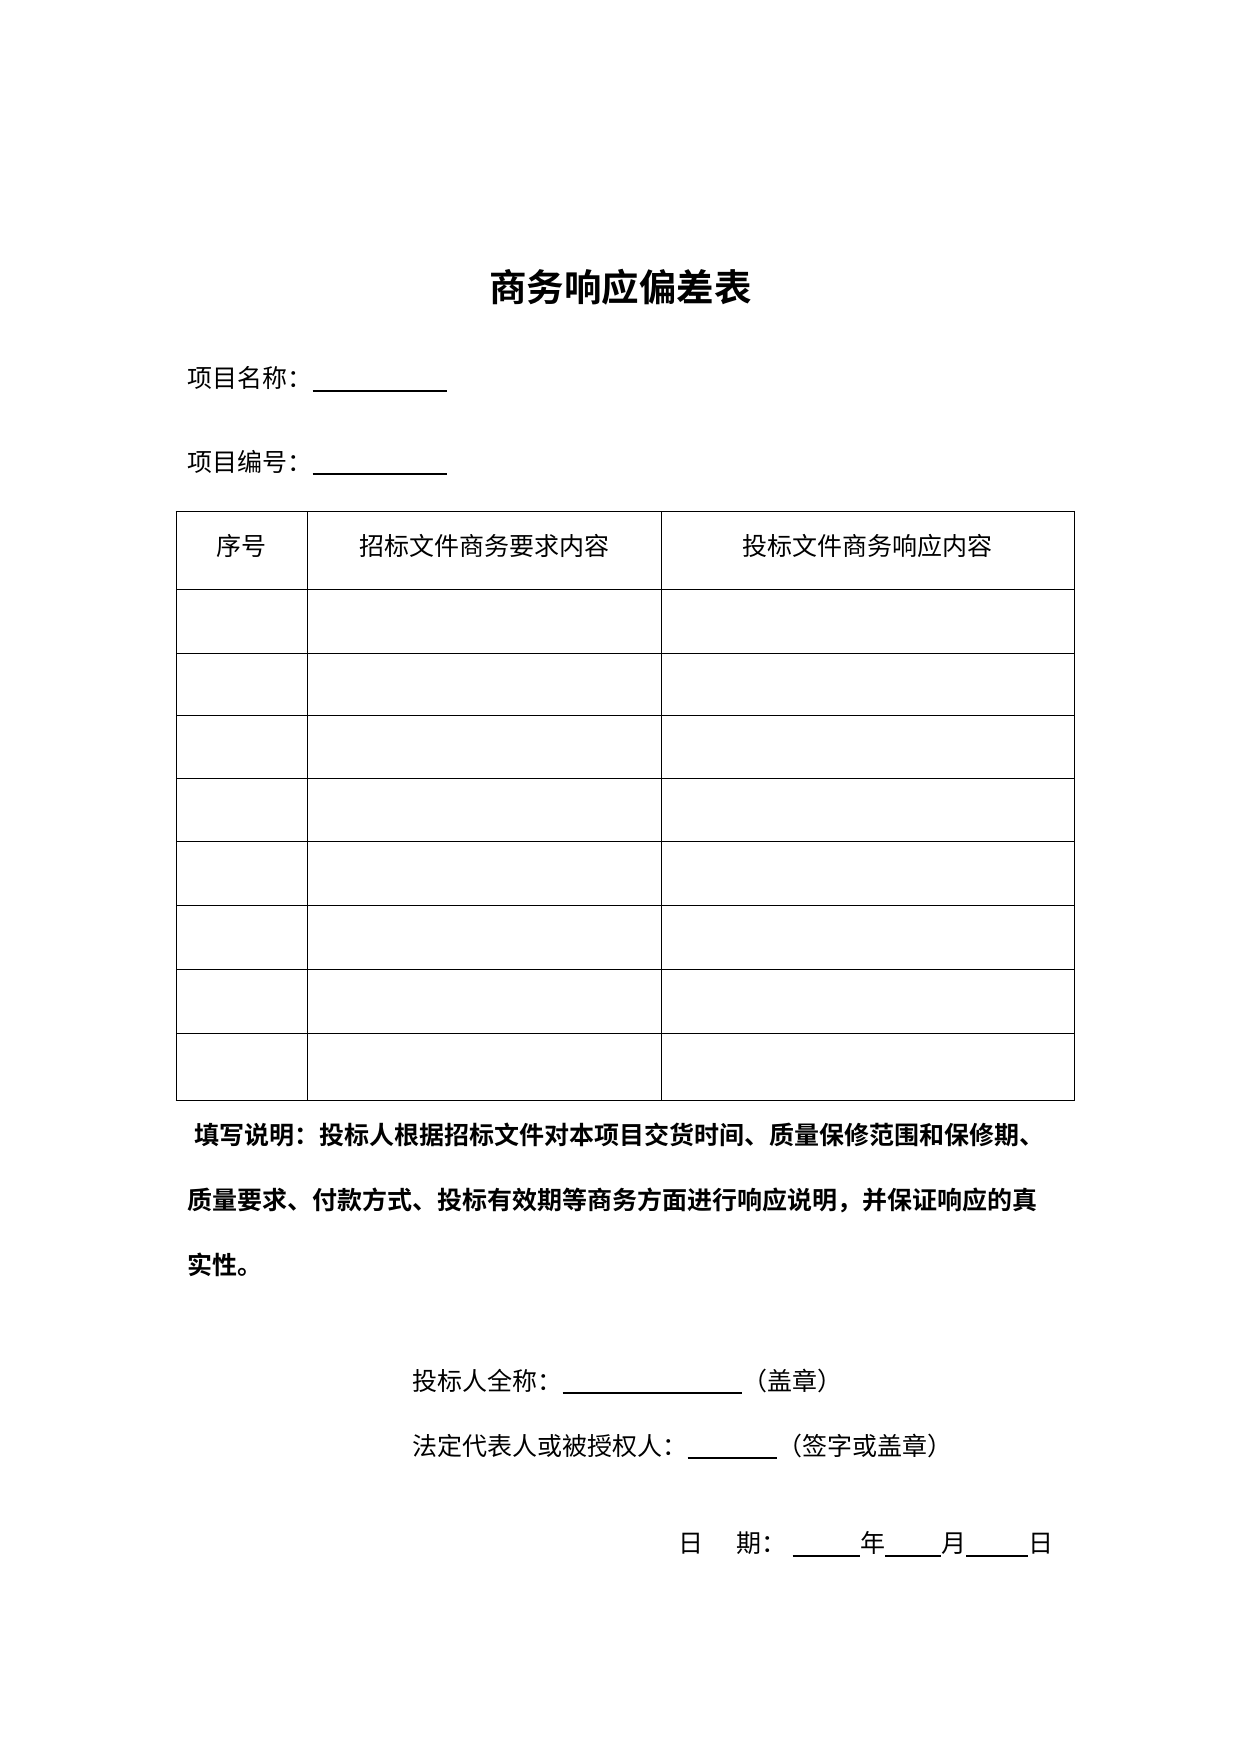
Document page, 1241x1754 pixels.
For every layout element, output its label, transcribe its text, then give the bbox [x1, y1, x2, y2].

table_cell [662, 654, 1074, 715]
table_cell [177, 906, 307, 969]
table_cell [177, 654, 307, 715]
text 投标人全称： （盖章） [187, 1347, 1069, 1412]
table_cell [662, 906, 1074, 969]
table_cell [308, 716, 661, 777]
table_cell [308, 654, 661, 715]
text 法定代表人或被授权人： （签字或盖章） [187, 1412, 1053, 1477]
table_cell [308, 779, 661, 841]
table_cell [177, 842, 307, 905]
table_cell [177, 716, 307, 777]
table_cell [308, 970, 661, 1033]
table_header 投标文件商务响应内容 [662, 512, 1074, 589]
text 商务响应偏差表 [187, 252, 1053, 317]
table_cell [662, 590, 1074, 653]
text 日 期： 年 月 日 [187, 1509, 1053, 1574]
table_cell [662, 842, 1074, 905]
table_header 招标文件商务要求内容 [308, 512, 661, 589]
table_cell [308, 906, 661, 969]
text 项目编号： [187, 428, 1053, 493]
table_cell [662, 779, 1074, 841]
table_cell [177, 970, 307, 1033]
table_cell [662, 1034, 1074, 1100]
table_cell [308, 590, 661, 653]
table_cell [177, 779, 307, 841]
table_header 序号 [177, 512, 307, 589]
table_cell [662, 716, 1074, 777]
text 填写说明：投标人根据招标文件对本项目交货时间、质量保修范围和保修期、质量要求、付款方式、投标有效期等商务方面进行响应说明，并保证响应的真实性。 [187, 1101, 1053, 1296]
table_cell [662, 970, 1074, 1033]
text 项目名称： [187, 344, 1053, 409]
table_cell [177, 590, 307, 653]
table_cell [308, 842, 661, 905]
table_cell [177, 1034, 307, 1100]
table_cell [308, 1034, 661, 1100]
